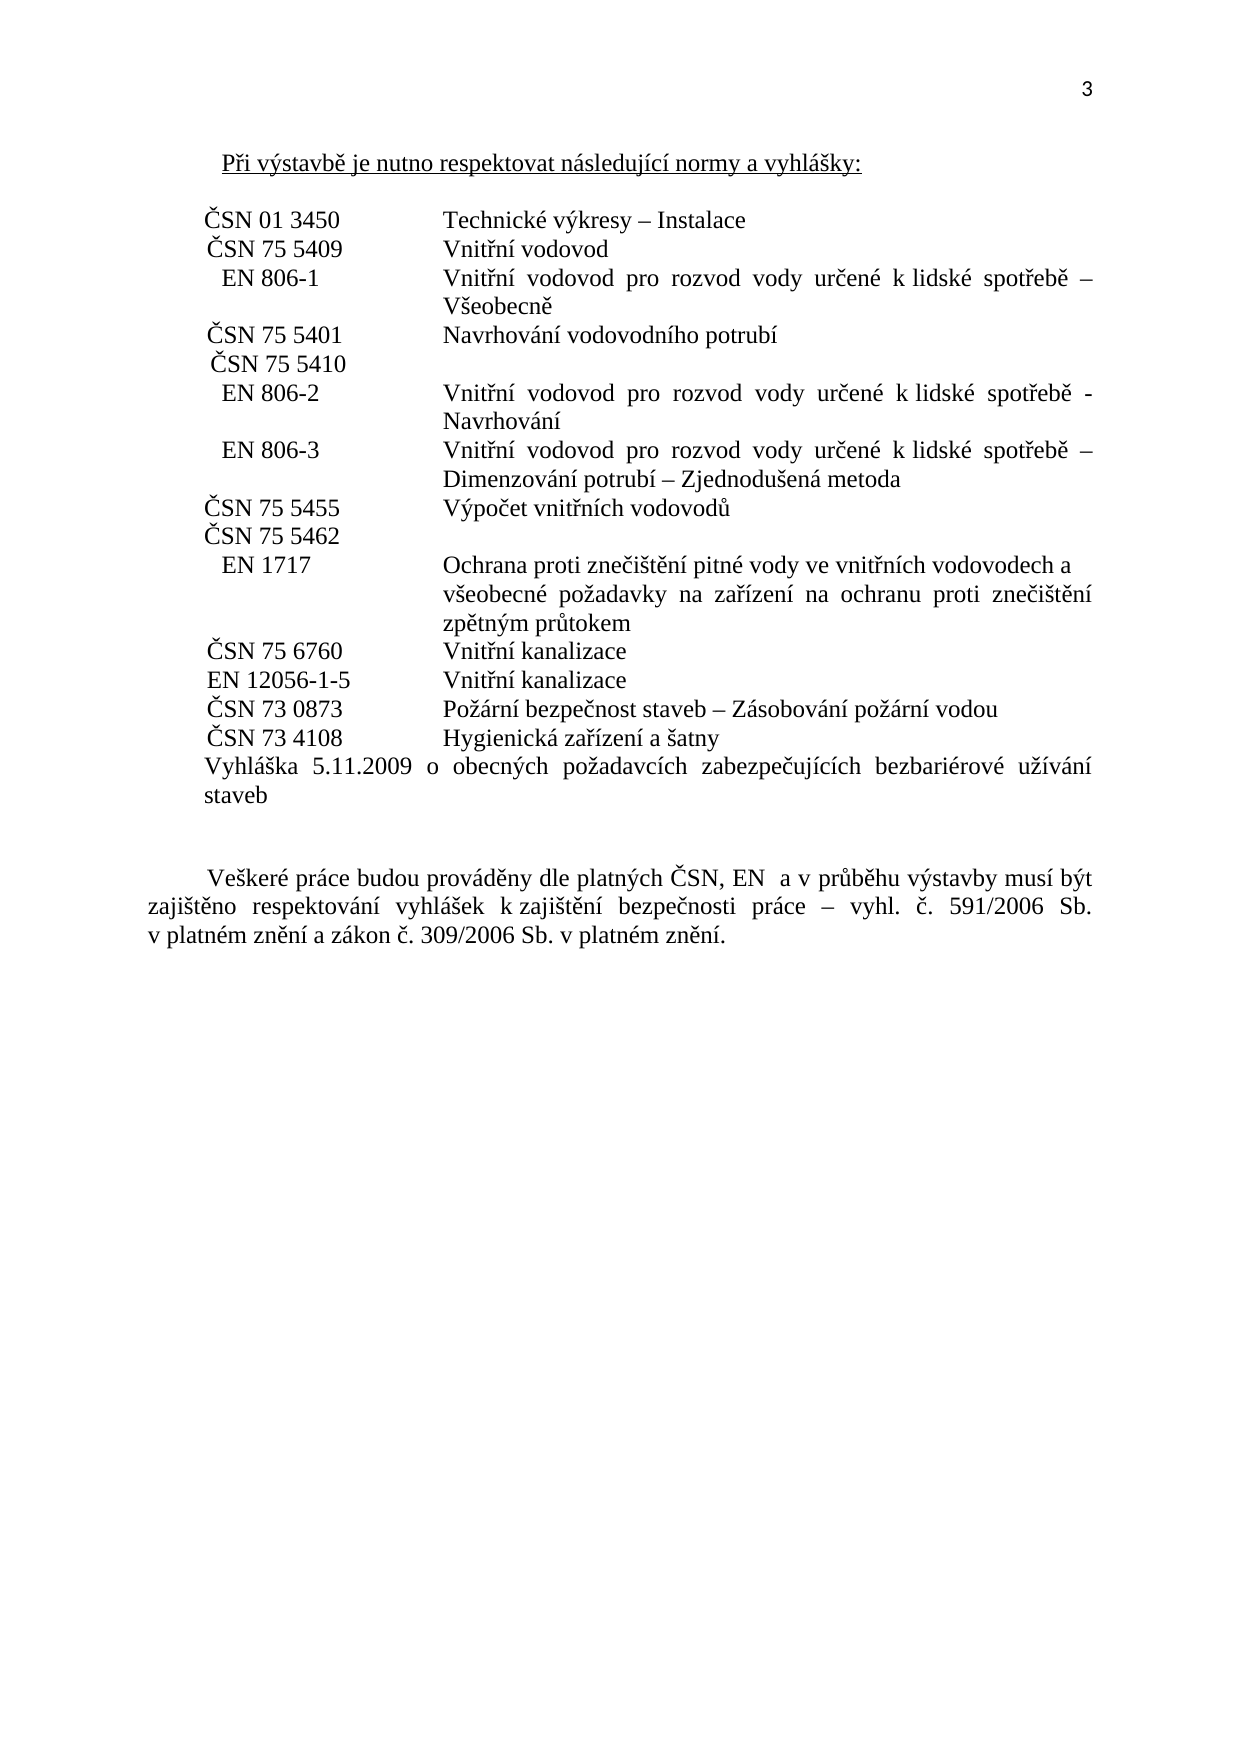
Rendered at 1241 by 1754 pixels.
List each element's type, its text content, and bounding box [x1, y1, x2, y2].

text Vyhláška 5.11.2009 o obecných požadavcích zabezpečujících bezbariérové užívání staveb [204, 751, 1093, 809]
text ČSN 73 0873 Požární bezpečnost staveb – Zásobování požární vodou [148, 694, 1093, 723]
text Při výstavbě je nutno respektovat následující normy a vyhlášky: [148, 148, 1093, 176]
text ČSN 75 5410 [148, 349, 1093, 378]
text ČSN 01 3450 Technické výkresy – Instalace [148, 205, 1093, 234]
text EN 806-3 Vnitřní vodovod pro rozvod vody určené k lidské spotřebě – Dimenzování potrubí – Zjednodušená metoda [221, 435, 1093, 493]
text EN 806-2 Vnitřní vodovod pro rozvod vody určené k lidské spotřebě - Navrhování [221, 378, 1093, 435]
text EN 806-1 Vnitřní vodovod pro rozvod vody určené k lidské spotřebě – Všeobecně [221, 263, 1093, 320]
text ČSN 75 6760 Vnitřní kanalizace [148, 636, 1093, 665]
text ČSN 75 5462 [148, 521, 1093, 550]
text ČSN 73 4108 Hygienická zařízení a šatny [148, 723, 1093, 751]
text EN 12056-1-5 Vnitřní kanalizace [148, 665, 1093, 694]
text EN 1717 Ochrana proti znečištění pitné vody ve vnitřních vodovodech a [148, 550, 1093, 579]
text Veškeré práce budou prováděny dle platných ČSN, EN a v průběhu výstavby musí být zajištěno respektování vyhlášek k zajištění bezpečnosti práce – vyhl. č. 591/2006 Sb. v platném znění a zákon č. 309/2006 Sb. v platném znění. [148, 863, 1093, 949]
text všeobecné požadavky na zařízení na ochranu proti znečištění zpětným průtokem [443, 579, 1093, 636]
text ČSN 75 5409 Vnitřní vodovod [148, 234, 1093, 263]
text ČSN 75 5401 Navrhování vodovodního potrubí [148, 320, 1093, 349]
text ČSN 75 5455 Výpočet vnitřních vodovodů [148, 493, 1093, 521]
